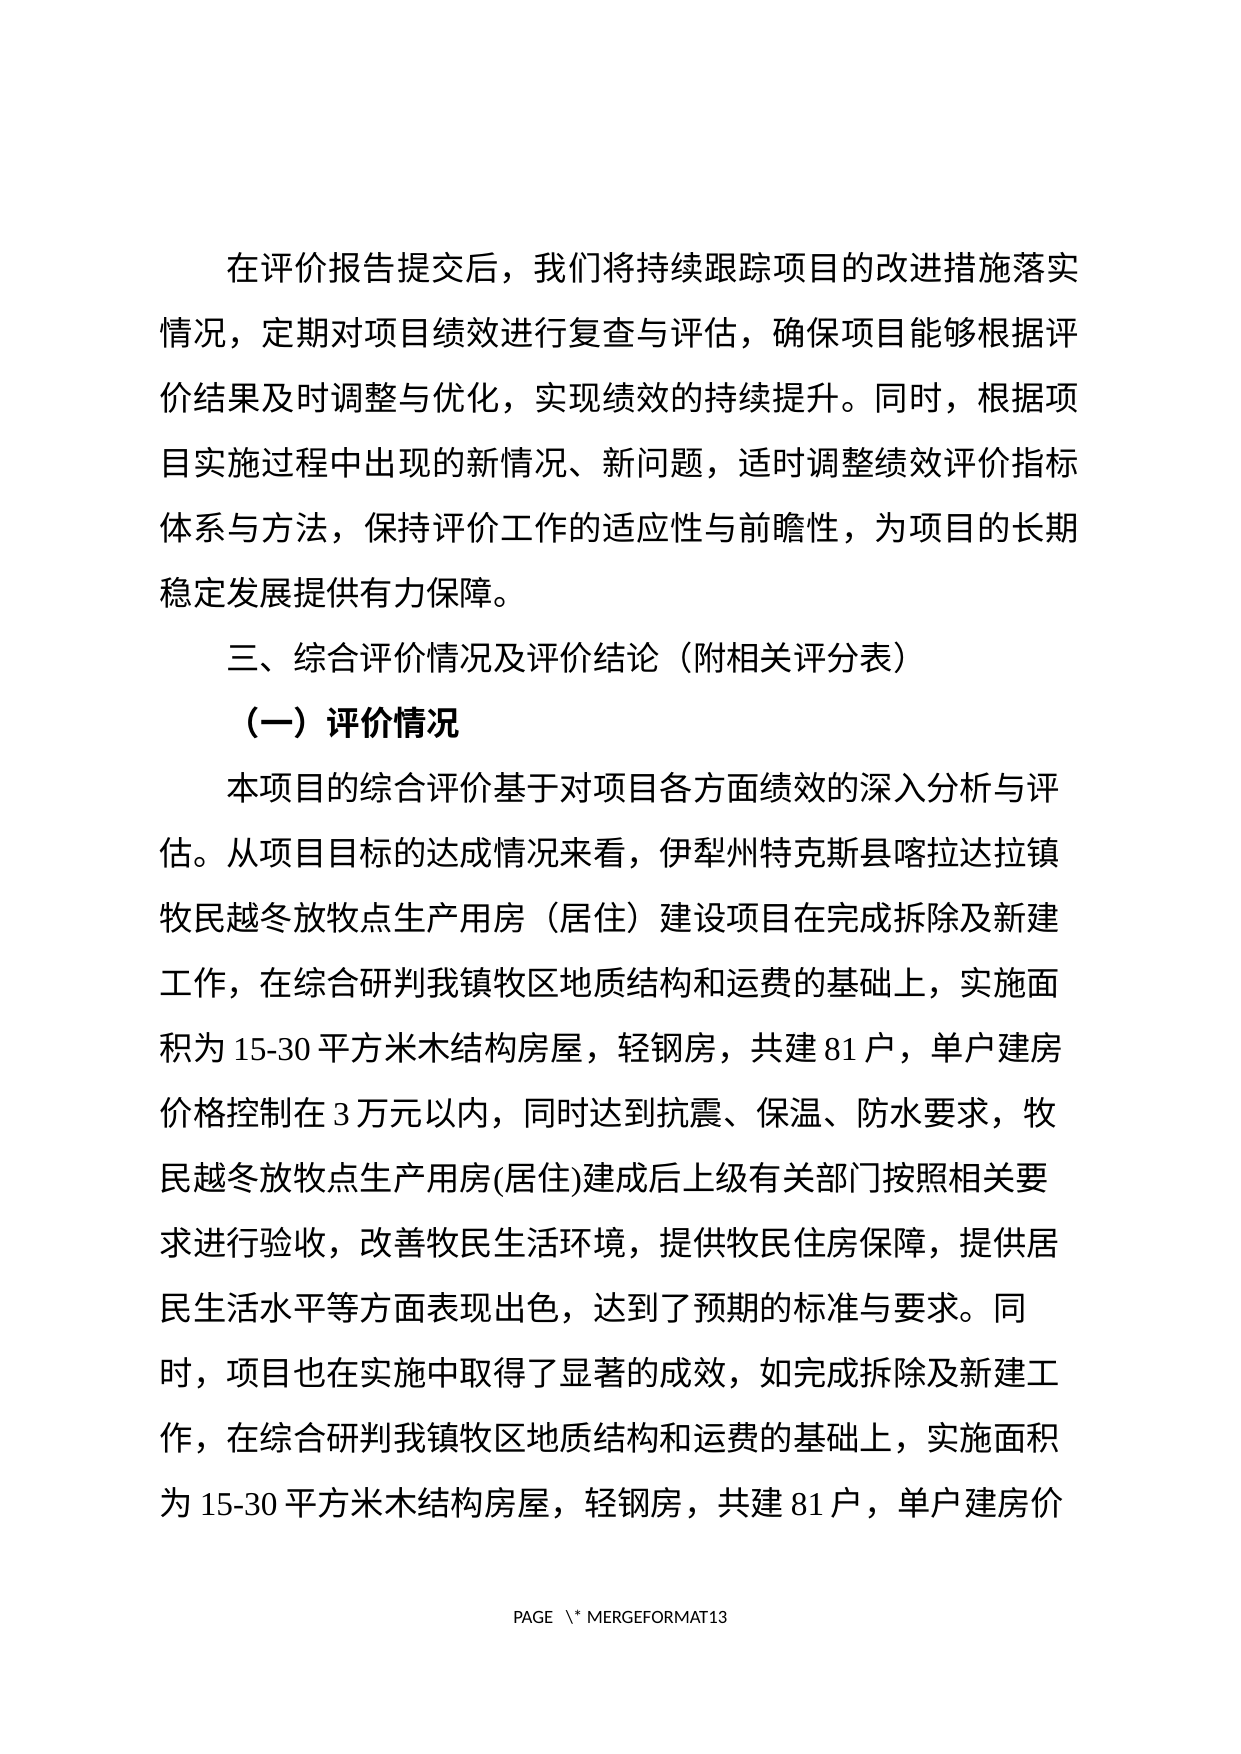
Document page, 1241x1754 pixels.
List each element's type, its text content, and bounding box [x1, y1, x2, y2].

title （一）评价情况 [159, 688, 1081, 753]
list 综合评价情况及评价结论（附相关评分表） [159, 623, 1081, 688]
text 在评价报告提交后，我们将持续跟踪项目的改进措施落实情况，定期对项目绩效进行复查与评估，确保项目能够根据评价结果及时调整与优化，实现绩效的持续提升。同时，根据项目实施过程中出现的新情况、新问题，适时调整绩效评价指标体系与方法，保持评价工作的适应性与前瞻性，为项目的长期稳定发展提供有力保障。 [159, 233, 1081, 623]
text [159, 753, 1081, 1533]
